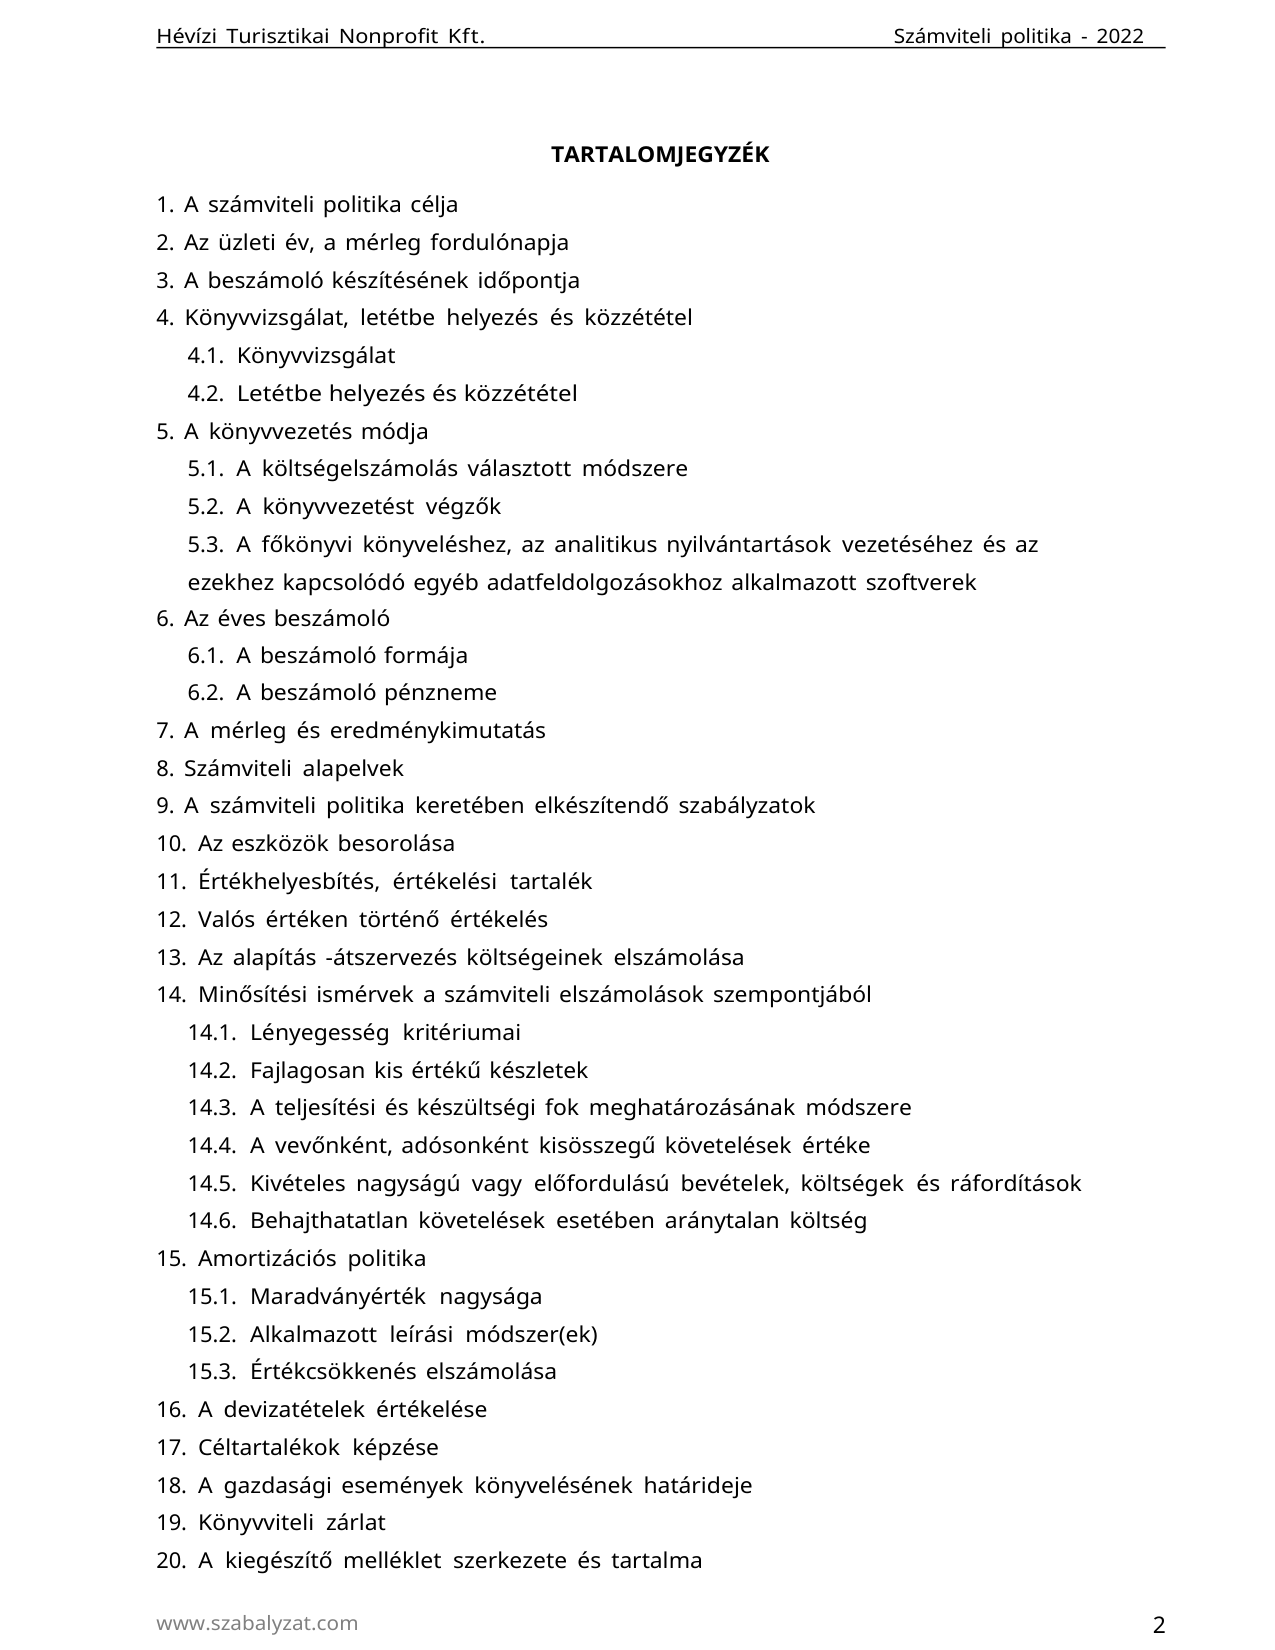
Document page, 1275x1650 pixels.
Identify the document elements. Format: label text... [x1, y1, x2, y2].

list Könyvvizsgálat, letétbe helyezés és közzététel [156, 302, 1179, 332]
list A mérleg és eredménykimutatás [156, 715, 1179, 745]
list A devizatételek értékelése [156, 1394, 1179, 1424]
list A teljesítési és készültségi fok meghatározásának módszere [187, 1092, 1179, 1122]
list A gazdasági események könyvelésének határideje [156, 1469, 1179, 1499]
list Az alapítás -átszervezés költségeinek elszámolása [156, 941, 1179, 971]
list Céltartalékok képzése [156, 1432, 1179, 1462]
list Kivételes nagyságú vagy előfordulású bevételek, költségek és ráfordítások [187, 1168, 1179, 1197]
list A számviteli politika célja [156, 189, 1179, 219]
list Számviteli alapelvek [156, 753, 1179, 783]
list A vevőnként, adósonként kisösszegű követelések értéke [187, 1130, 1179, 1160]
list Valós értéken történő értékelés [156, 904, 1179, 933]
list A főkönyvi könyveléshez, az analitikus nyilvántartások vezetéséhez és az ezekhez kapcsolódó egyéb adatfeldolgozásokhoz alkalmazott szoftverek [187, 529, 1082, 597]
list Fajlagosan kis értékű készletek [187, 1054, 1179, 1084]
list A beszámoló készítésének időpontja [156, 265, 1179, 294]
list A számviteli politika keretében elkészítendő szabályzatok [156, 791, 1179, 820]
list A könyvvezetés módja [156, 416, 1179, 445]
list Értékcsökkenés elszámolása [187, 1356, 1179, 1386]
list Értékhelyesbítés, értékelési tartalék [156, 866, 1179, 896]
list Az üzleti év, a mérleg fordulónapja [156, 227, 1179, 257]
list Lényegesség kritériumai [187, 1017, 1179, 1047]
list Behajthatatlan követelések esetében aránytalan költség [187, 1206, 1179, 1235]
list Alkalmazott leírási módszer(ek) [187, 1319, 1179, 1348]
list Maradványérték nagysága [187, 1281, 1179, 1311]
list A költségelszámolás választott módszere [187, 453, 1179, 483]
list Könyvviteli zárlat [156, 1507, 1179, 1537]
list Könyvvizsgálat [187, 340, 1179, 370]
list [156, 1545, 723, 1575]
list A beszámoló pénzneme [187, 677, 1179, 707]
list Minősítési ismérvek a számviteli elszámolások szempontjából [156, 979, 1179, 1009]
list A könyvvezetést végzők [187, 491, 1179, 521]
list Az éves beszámoló [156, 606, 1179, 632]
list Amortizációs politika [156, 1243, 1179, 1273]
list Az eszközök besorolása [156, 828, 1179, 858]
list A beszámoló formája [187, 639, 1179, 669]
text TARTALOMJEGYZÉK [532, 139, 789, 169]
list Letétbe helyezés és közzététel [187, 378, 1179, 408]
